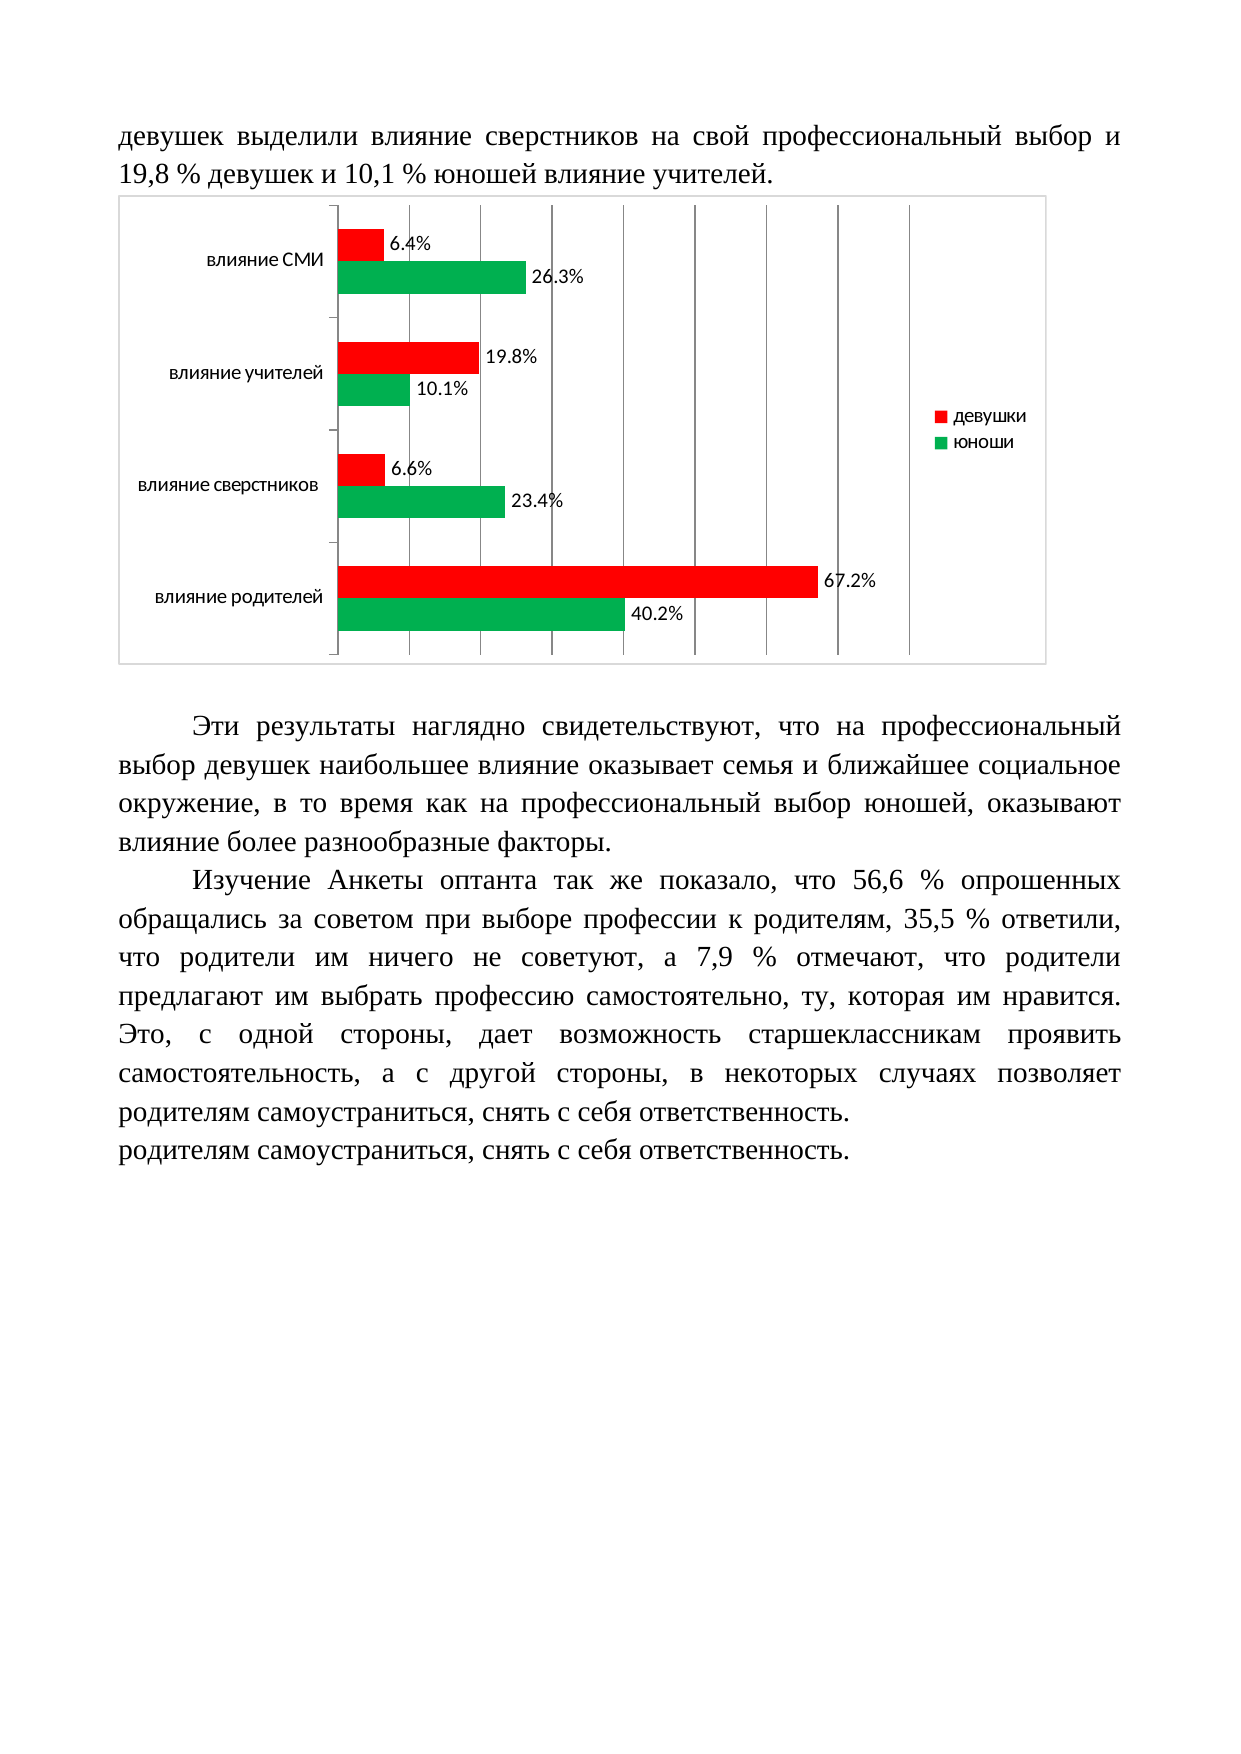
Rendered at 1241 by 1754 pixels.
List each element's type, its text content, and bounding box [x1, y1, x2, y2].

text Изучение Анкеты оптанта так же показало, что 56,6 % опрошенных обращались за советом при выборе профессии к родителям, 35,5 % ответили, что родители им ничего не советуют, а 7,9 % отмечают, что родители предлагают им выбрать профессию самостоятельно, ту, которая им нравится. Это, с одной стороны, дает возможность старшеклассникам проявить самостоятельность, а с другой стороны, в некоторых случаях позволяет родителям самоустраниться, снять с себя ответственность. [118, 862, 1122, 1127]
text родителям самоустраниться, снять с себя ответственность. [118, 1132, 1122, 1166]
text Эти результаты наглядно свидетельствуют, что на профессиональный выбор девушек наибольшее влияние оказывает семья и ближайшее социальное окружение, в то время как на профессиональный выбор юношей, оказывают влияние более разнообразные факторы. [118, 708, 1122, 857]
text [118, 118, 1122, 190]
